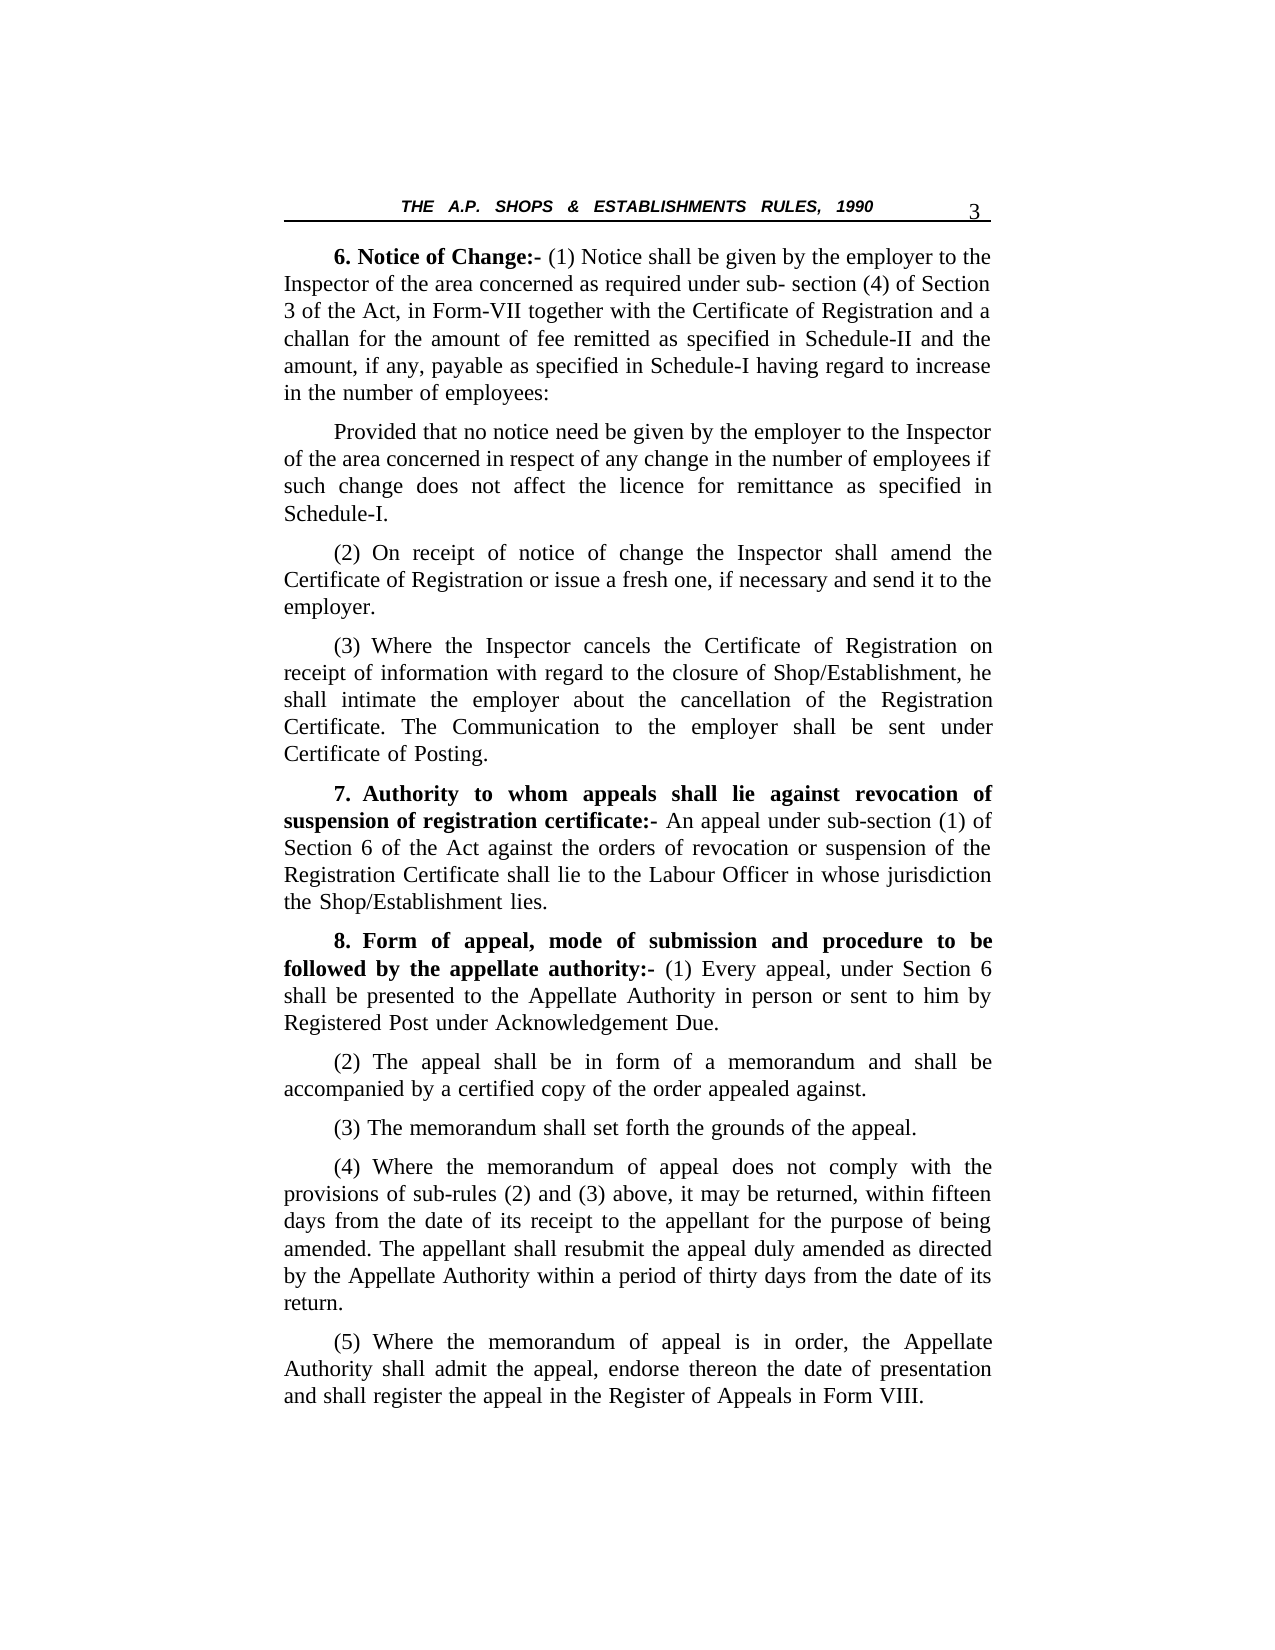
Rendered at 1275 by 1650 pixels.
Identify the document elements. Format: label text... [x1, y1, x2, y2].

list The memorandum shall set forth the grounds of the appeal. [334, 1114, 1096, 1140]
list Where the memorandum of appeal is in order, the Appellate Authority shall admit the appeal, endorse thereon the date of presentation and shall register the appeal in the Register of Appeals in Form VIII. [283, 1328, 993, 1408]
list The appeal shall be in form of a memorandum and shall be accompanied by a certified copy of the order appealed against. [283, 1048, 993, 1101]
text Provided that no notice need be given by the employer to the Inspector of the area concerned in respect of any change in the number of employees if such change does not affect the licence for remittance as specified in Schedule-I. [283, 418, 992, 526]
list Authority to whom appeals shall lie against revocation of suspension of registration certificate:- An appeal under sub-section (1) of Section 6 of the Act against the orders of revocation or suspension of the Registration Certificate shall lie to the Labour Officer in whose jurisdiction the Shop/Establishment lies. [283, 780, 993, 914]
list Where the memorandum of appeal does not comply with the provisions of sub-rules (2) and (3) above, it may be returned, within fifteen days from the date of its receipt to the appellant for the purpose of being amended. The appellant shall resubmit the appeal duly amended as directed by the Appellate Authority within a period of thirty days from the date of its return. [283, 1153, 992, 1315]
list Where the Inspector cancels the Certificate of Registration on receipt of information with regard to the closure of Shop/Establishment, he shall intimate the employer about the cancellation of the Registration Certificate. The Communication to the employer shall be sent under Certificate of Posting. [283, 632, 993, 767]
list Form of appeal, mode of submission and procedure to be followed by the appellate authority:- (1) Every appeal, under Section 6 shall be presented to the Appellate Authority in person or sent to him by Registered Post under Acknowledgement Due. [283, 927, 993, 1035]
list Notice of Change:- (1) Notice shall be given by the employer to the Inspector of the area concerned as required under sub- section (4) of Section 3 of the Act, in Form-VII together with the Certificate of Registration and a challan for the amount of fee remitted as specified in Schedule-II and the amount, if any, payable as specified in Schedule-I having regard to increase in the number of employees: [283, 243, 992, 405]
list On receipt of notice of change the Inspector shall amend the Certificate of Registration or issue a fresh one, if necessary and send it to the employer. [283, 539, 992, 619]
